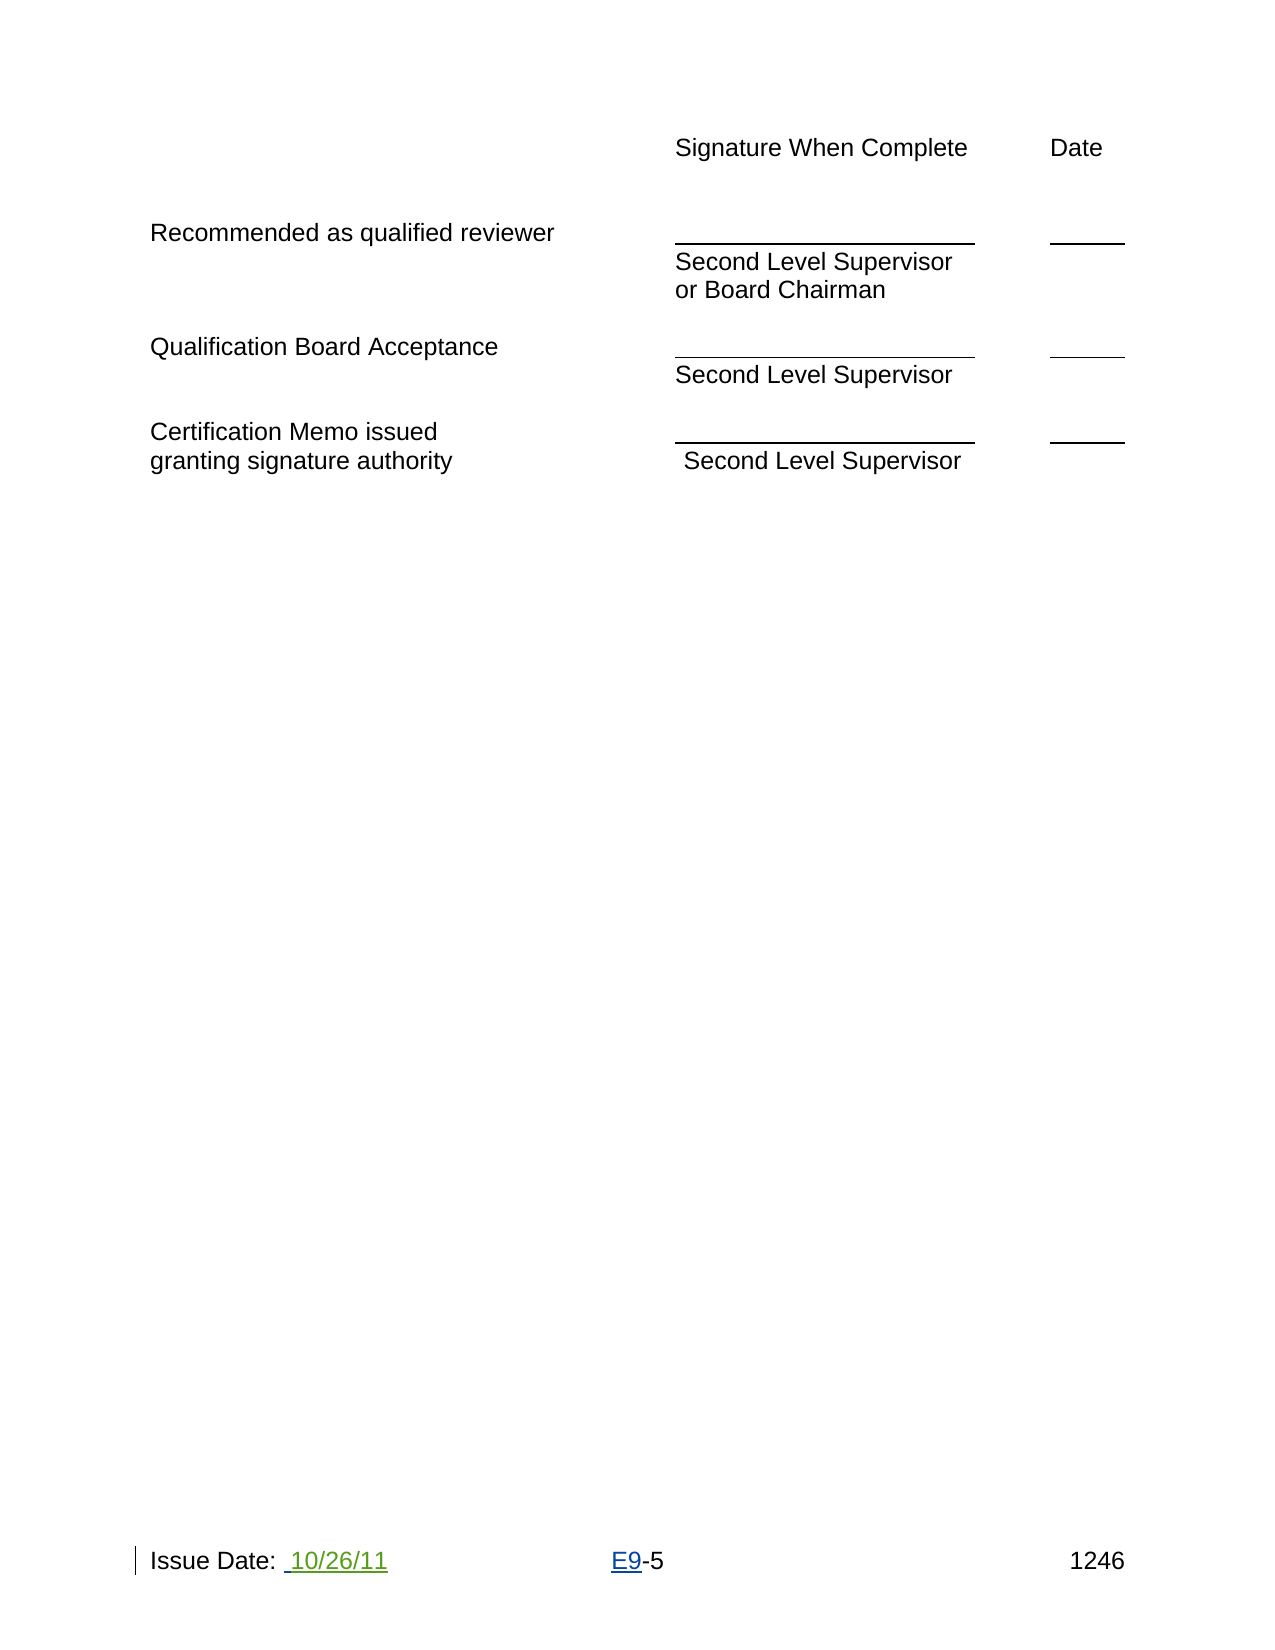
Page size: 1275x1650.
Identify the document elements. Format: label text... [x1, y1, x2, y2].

text Signature When Complete Date [225, 105, 1172, 162]
text granting signature authority Second Level Supervisor [150, 447, 1125, 475]
text Qualification Board Acceptance [150, 333, 1125, 361]
text Second Level Supervisor [675, 247, 1125, 276]
text Certification Memo issued [150, 418, 1125, 447]
text Recommended as qualified reviewer [150, 219, 1125, 247]
text Second Level Supervisor [675, 361, 1125, 390]
text or Board Chairman [675, 276, 1125, 304]
